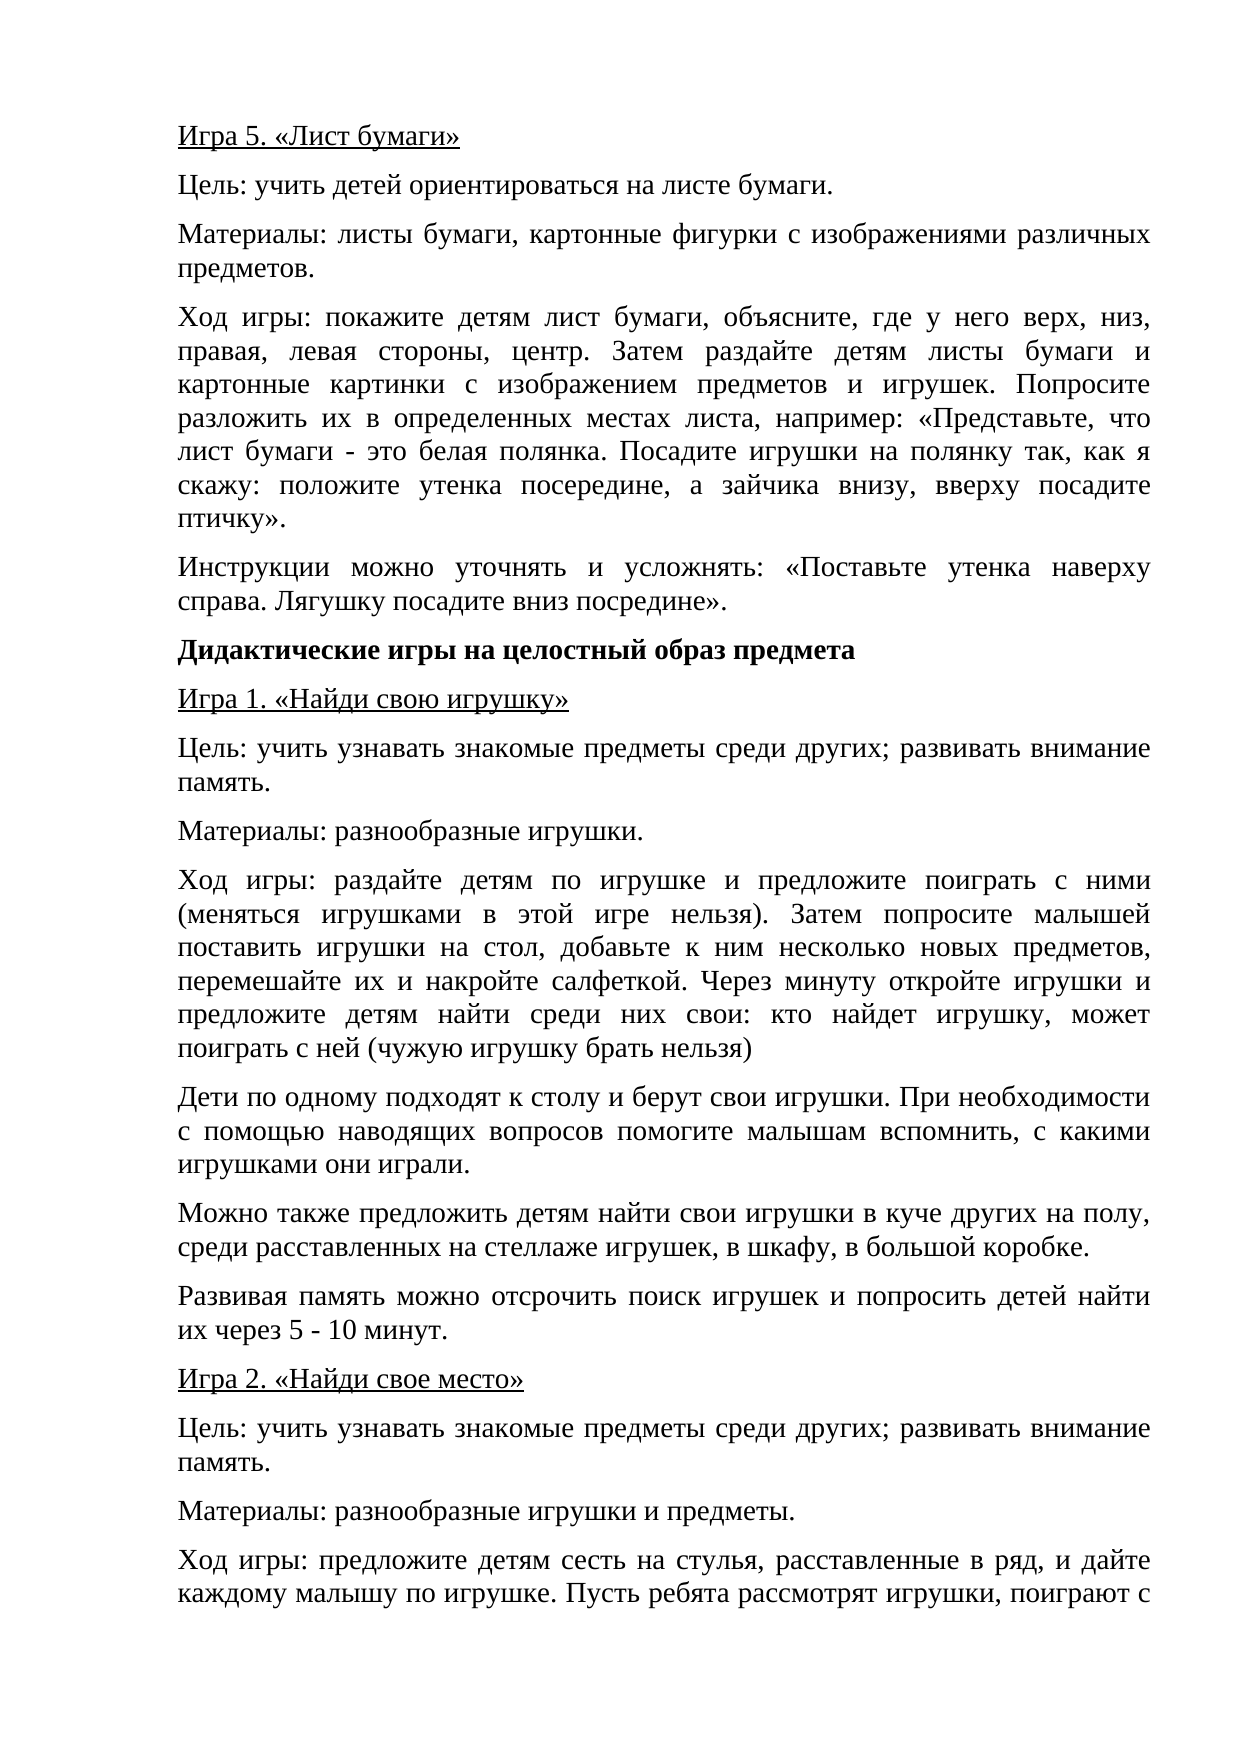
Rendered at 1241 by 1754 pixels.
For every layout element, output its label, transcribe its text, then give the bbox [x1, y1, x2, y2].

text Можно также предложить детям найти свои игрушки в куче других на полу, среди расставленных на стеллаже игрушек, в шкафу, в большой коробке. [177, 1196, 1152, 1263]
text Материалы: листы бумаги, картонные фигурки с изображениями различных предметов. [177, 216, 1152, 283]
text Материалы: разнообразные игрушки. [177, 813, 1152, 847]
text Цель: учить узнавать знакомые предметы среди других; развивать внимание память. [177, 731, 1152, 798]
text Инструкции можно уточнять и усложнять: «Поставьте утенка наверху справа. Лягушку посадите вниз посредине». [177, 549, 1152, 617]
text Дидактические игры на целостный образ предмета [177, 632, 1152, 666]
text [177, 1542, 1152, 1609]
text Материалы: разнообразные игрушки и предметы. [177, 1493, 1152, 1526]
text Дети по одному подходят к столу и берут свои игрушки. При необходимости с помощью наводящих вопросов помогите малышам вспомнить, с какими игрушками они играли. [177, 1079, 1152, 1180]
text Цель: учить детей ориентироваться на листе бумаги. [177, 167, 1152, 201]
text Ход игры: раздайте детям по игрушке и предложите поиграть с ними (меняться игрушками в этой игре нельзя). Затем попросите малышей поставить игрушки на стол, добавьте к ним несколько новых предметов, перемешайте их и накройте салфеткой. Через минуту откройте игрушки и предложите детям найти среди них свои: кто найдет игрушку, может поиграть с ней (чужую игрушку брать нельзя) [177, 862, 1152, 1064]
text Игра 5. «Лист бумаги» [177, 118, 1152, 152]
text Ход игры: покажите детям лист бумаги, объясните, где у него верх, низ, правая, левая стороны, центр. Затем раздайте детям листы бумаги и картонные картинки с изображением предметов и игрушек. Попросите разложить их в определенных местах листа, например: «Представьте, что лист бумаги - это белая полянка. Посадите игрушки на полянку так, как я скажу: положите утенка посередине, а зайчика внизу, вверху посадите птичку». [177, 299, 1152, 534]
text Игра 1. «Найди свою игрушку» [177, 681, 1152, 715]
text Цель: учить узнавать знакомые предметы среди других; развивать внимание память. [177, 1410, 1152, 1477]
text Развивая память можно отсрочить поиск игрушек и попросить детей найти их через 5 - 10 минут. [177, 1278, 1152, 1345]
text Игра 2. «Найди свое место» [177, 1361, 1152, 1394]
